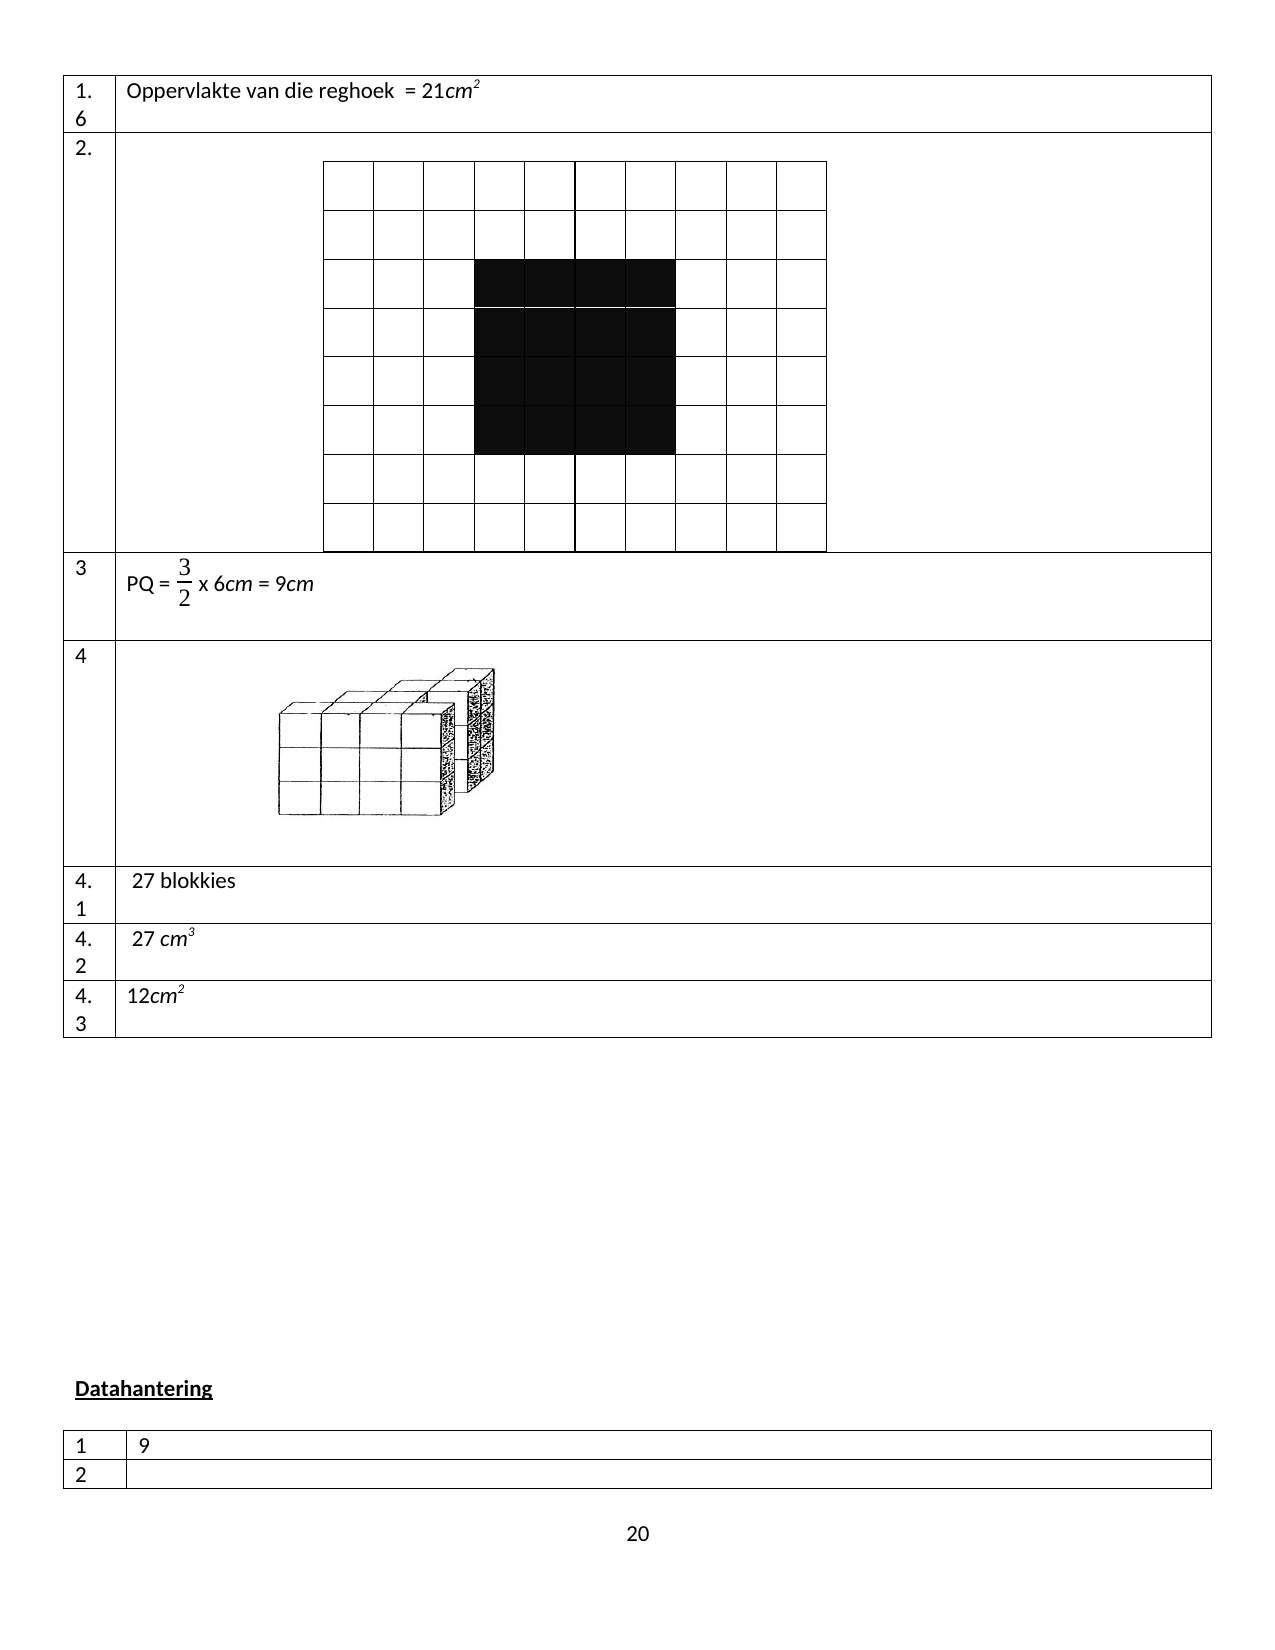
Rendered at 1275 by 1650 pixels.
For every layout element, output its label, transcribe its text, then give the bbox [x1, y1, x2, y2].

table_cell 27 blokkies [116, 867, 1211, 923]
table_header 9 [127, 1431, 1211, 1459]
table_cell 4.2 [64, 924, 115, 980]
table_cell PQ = x 6cm = 9cm [116, 553, 1211, 640]
table_cell 1.6 [64, 76, 115, 132]
table_cell 4.1 [64, 867, 115, 923]
text Datahantering [75, 1374, 1200, 1402]
picture [250, 650, 527, 834]
table_cell 4.3 [64, 981, 115, 1037]
table_header 1 [64, 1431, 126, 1459]
table_cell [116, 641, 1211, 866]
table_cell [116, 133, 1211, 552]
table_cell 4 [64, 641, 115, 866]
table_cell 27 cm3 [116, 924, 1211, 980]
table_cell 3 [64, 553, 115, 640]
table_cell [127, 1460, 1211, 1488]
table_cell Oppervlakte van die reghoek = 21cm2 [116, 76, 1211, 132]
table_cell 2. [64, 133, 115, 552]
table_cell 2 [64, 1460, 126, 1488]
table_cell 12cm2 [116, 981, 1211, 1037]
